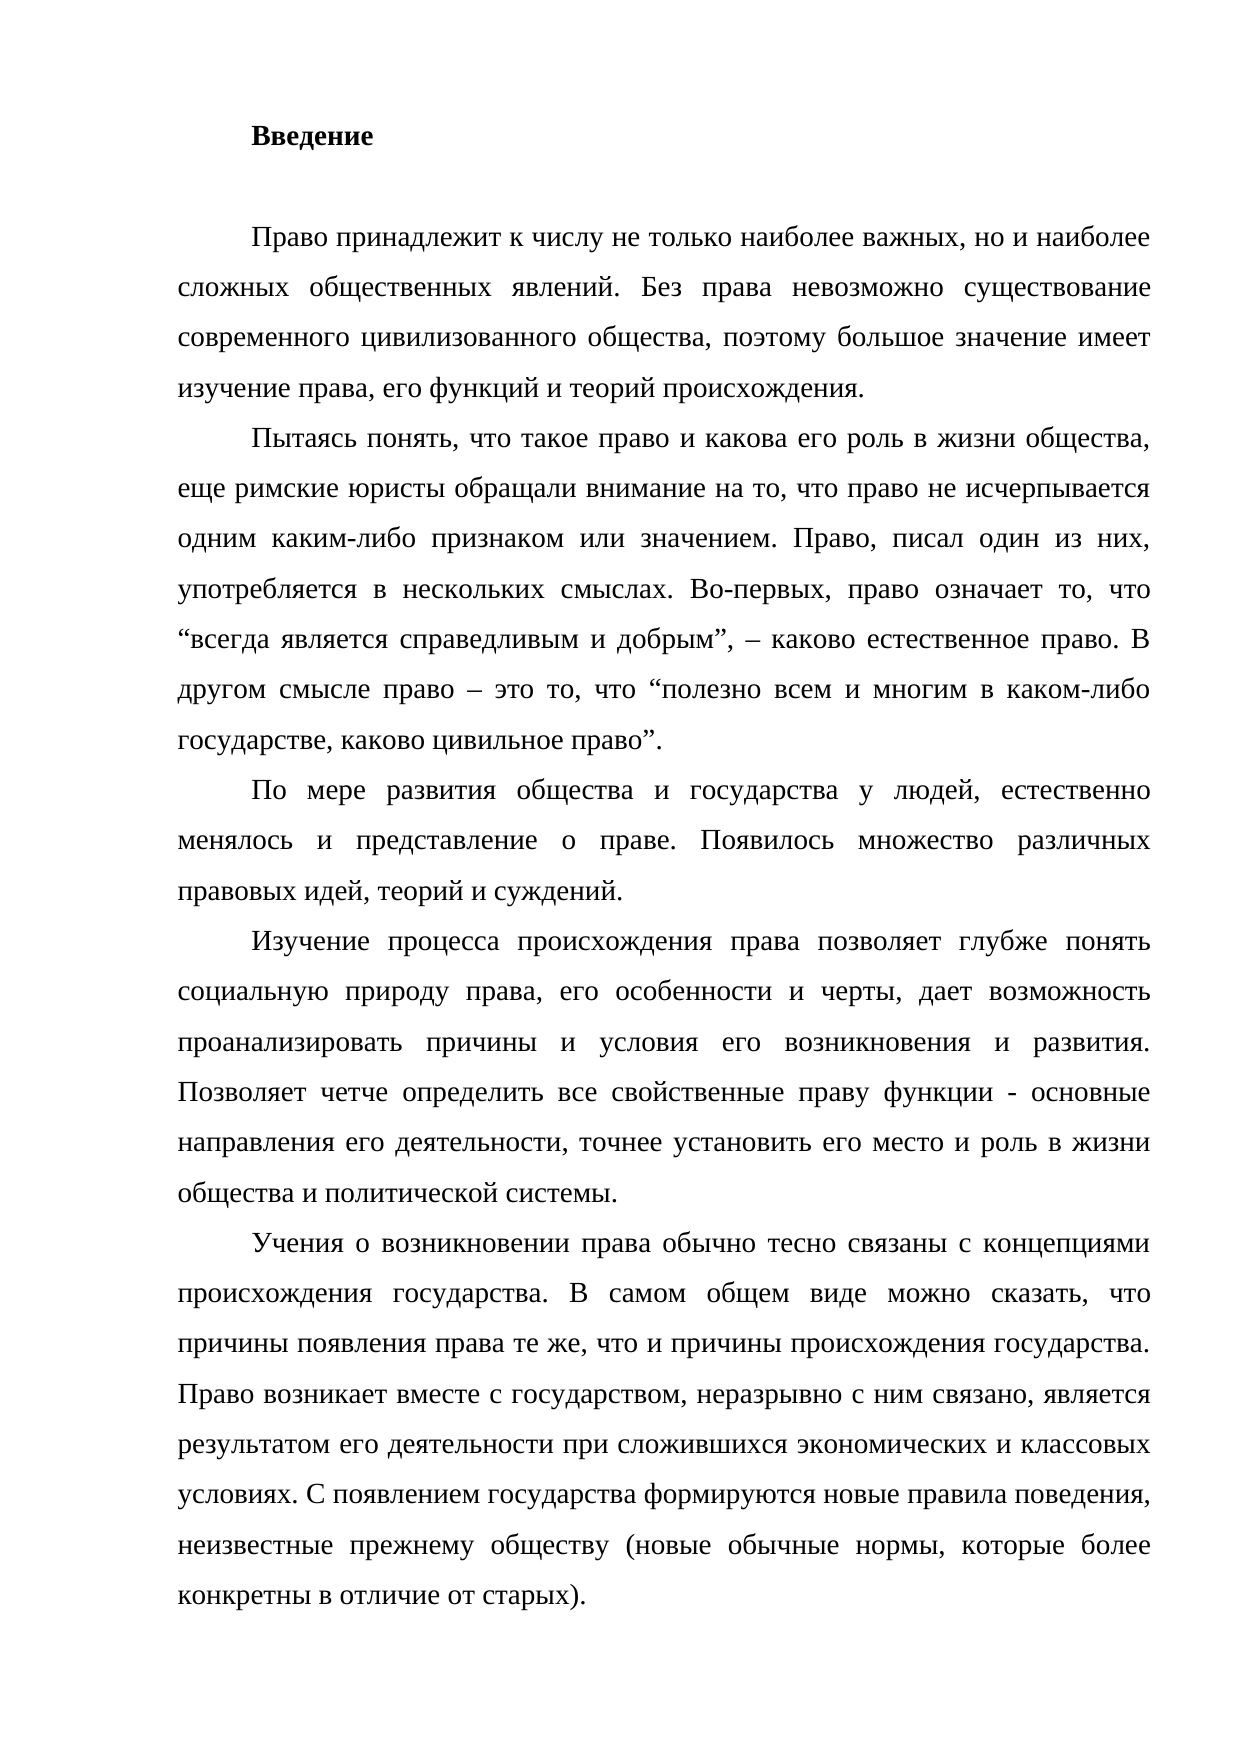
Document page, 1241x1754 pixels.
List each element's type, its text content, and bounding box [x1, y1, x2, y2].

text Пытаясь понять, что такое право и какова его роль в жизни общества, еще римские юристы обращали внимание на то, что право не исчерпывается одним каким-либо признаком или значением. Право, писал один из них, употребляется в нескольких смыслах. Во-первых, право означает то, что “всегда является справедливым и добрым”, – каково естественное право. В другом смысле право – это то, что “полезно всем и многим в каком-либо государстве, каково цивильное право”. [177, 420, 1152, 755]
text По мере развития общества и государства у людей, естественно менялось и представление о праве. Появилось множество различных правовых идей, теорий и суждений. [177, 772, 1152, 906]
text Учения о возникновении права обычно тесно связаны с концепциями происхождения государства. В самом общем виде можно сказать, что причины появления права те же, что и причины происхождения государства. Право возникает вместе с государством, неразрывно с ним связано, является результатом его деятельности при сложившихся экономических и классовых условиях. С появлением государства формируются новые правила поведения, неизвестные прежнему обществу (новые обычные нормы, которые более конкретны в отличие от старых). [177, 1225, 1152, 1611]
text Право принадлежит к числу не только наиболее важных, но и наиболее сложных общественных явлений. Без права невозможно существование современного цивилизованного общества, поэтому большое значение имеет изучение права, его функций и теорий происхождения. [177, 219, 1152, 403]
text Изучение процесса происхождения права позволяет глубже понять социальную природу права, его особенности и черты, дает возможность проанализировать причины и условия его возникновения и развития. Позволяет четче определить все свойственные праву функции - основные направления его деятельности, точнее установить его место и роль в жизни общества и политической системы. [177, 923, 1152, 1208]
text Введение [177, 118, 1152, 152]
